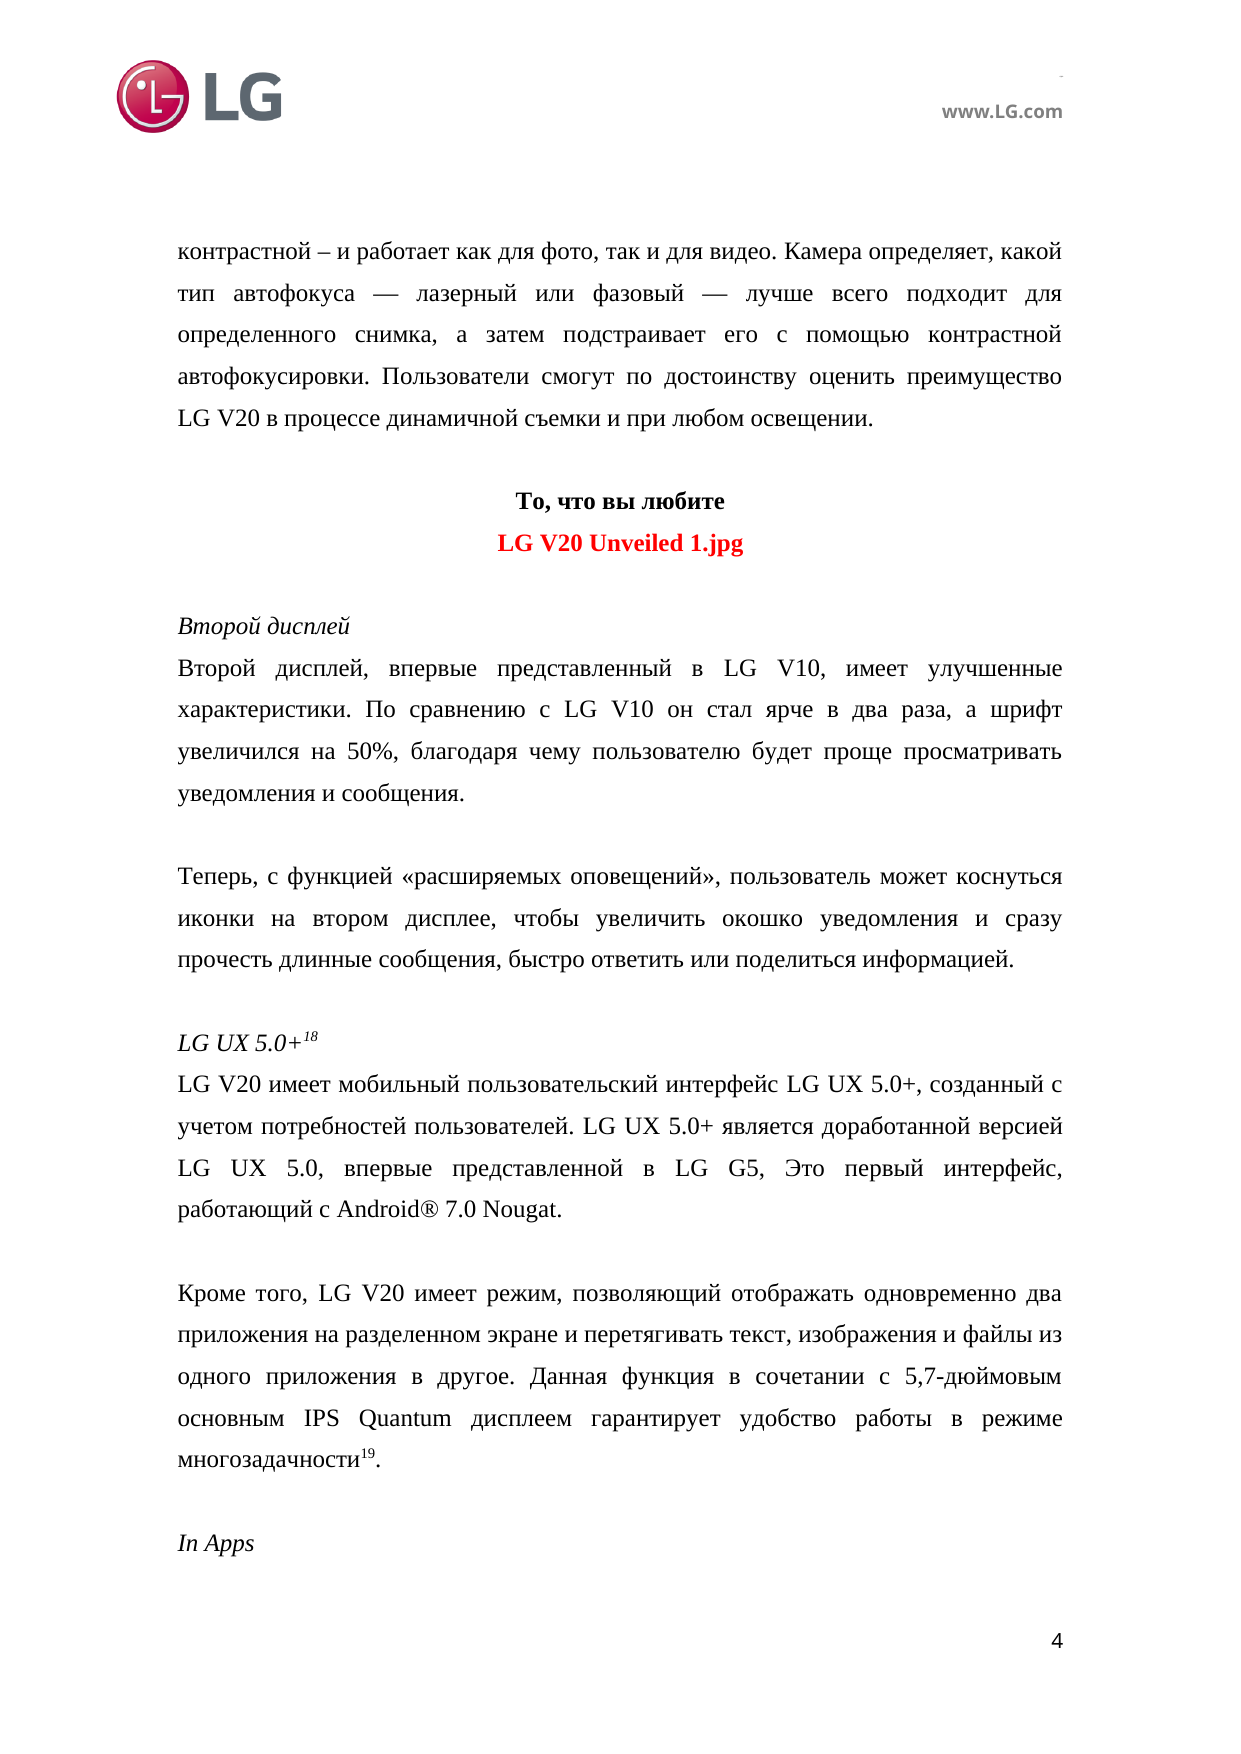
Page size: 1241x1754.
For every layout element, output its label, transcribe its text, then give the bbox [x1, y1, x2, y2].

text LG UX 5.0+ [177, 1028, 1063, 1057]
text Кроме того, LG V20 имеет режим, позволяющий отображать одновременно два приложения на разделенном экране и перетягивать текст, изображения и файлы из одного приложения в другое. Данная функция в сочетании с 5,7-дюймовым основным IPS Quantum дисплеем гарантирует удобство работы в режиме многозадачности. [177, 1278, 1063, 1473]
text Второй дисплей, впервые представленный в LG V10, имеет улучшенные характеристики. По сравнению с LG V10 он стал ярче в два раза, а шрифт увеличился на 50%, благодаря чему пользователю будет проще просматривать уведомления и сообщения. [177, 653, 1063, 807]
text То, что вы любите [177, 486, 1063, 515]
text In Apps [177, 1528, 1063, 1557]
picture [114, 58, 286, 137]
text Теперь, с функцией «расширяемых оповещений», пользователь может коснуться иконки на втором дисплее, чтобы увеличить окошко уведомления и сразу прочесть длинные сообщения, быстро ответить или поделиться информацией. [177, 861, 1063, 973]
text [177, 236, 1063, 432]
text LG V20 Unveiled 1.jpg [177, 528, 1063, 557]
text LG V20 имеет мобильный пользовательский интерфейс LG UX 5.0+, созданный с учетом потребностей пользователей. LG UX 5.0+ является доработанной версией LG UX 5.0, впервые представленной в LG G5, Это первый интерфейс, работающий с Android® 7.0 Nougat. [177, 1069, 1063, 1223]
text Второй дисплей [177, 611, 1063, 640]
